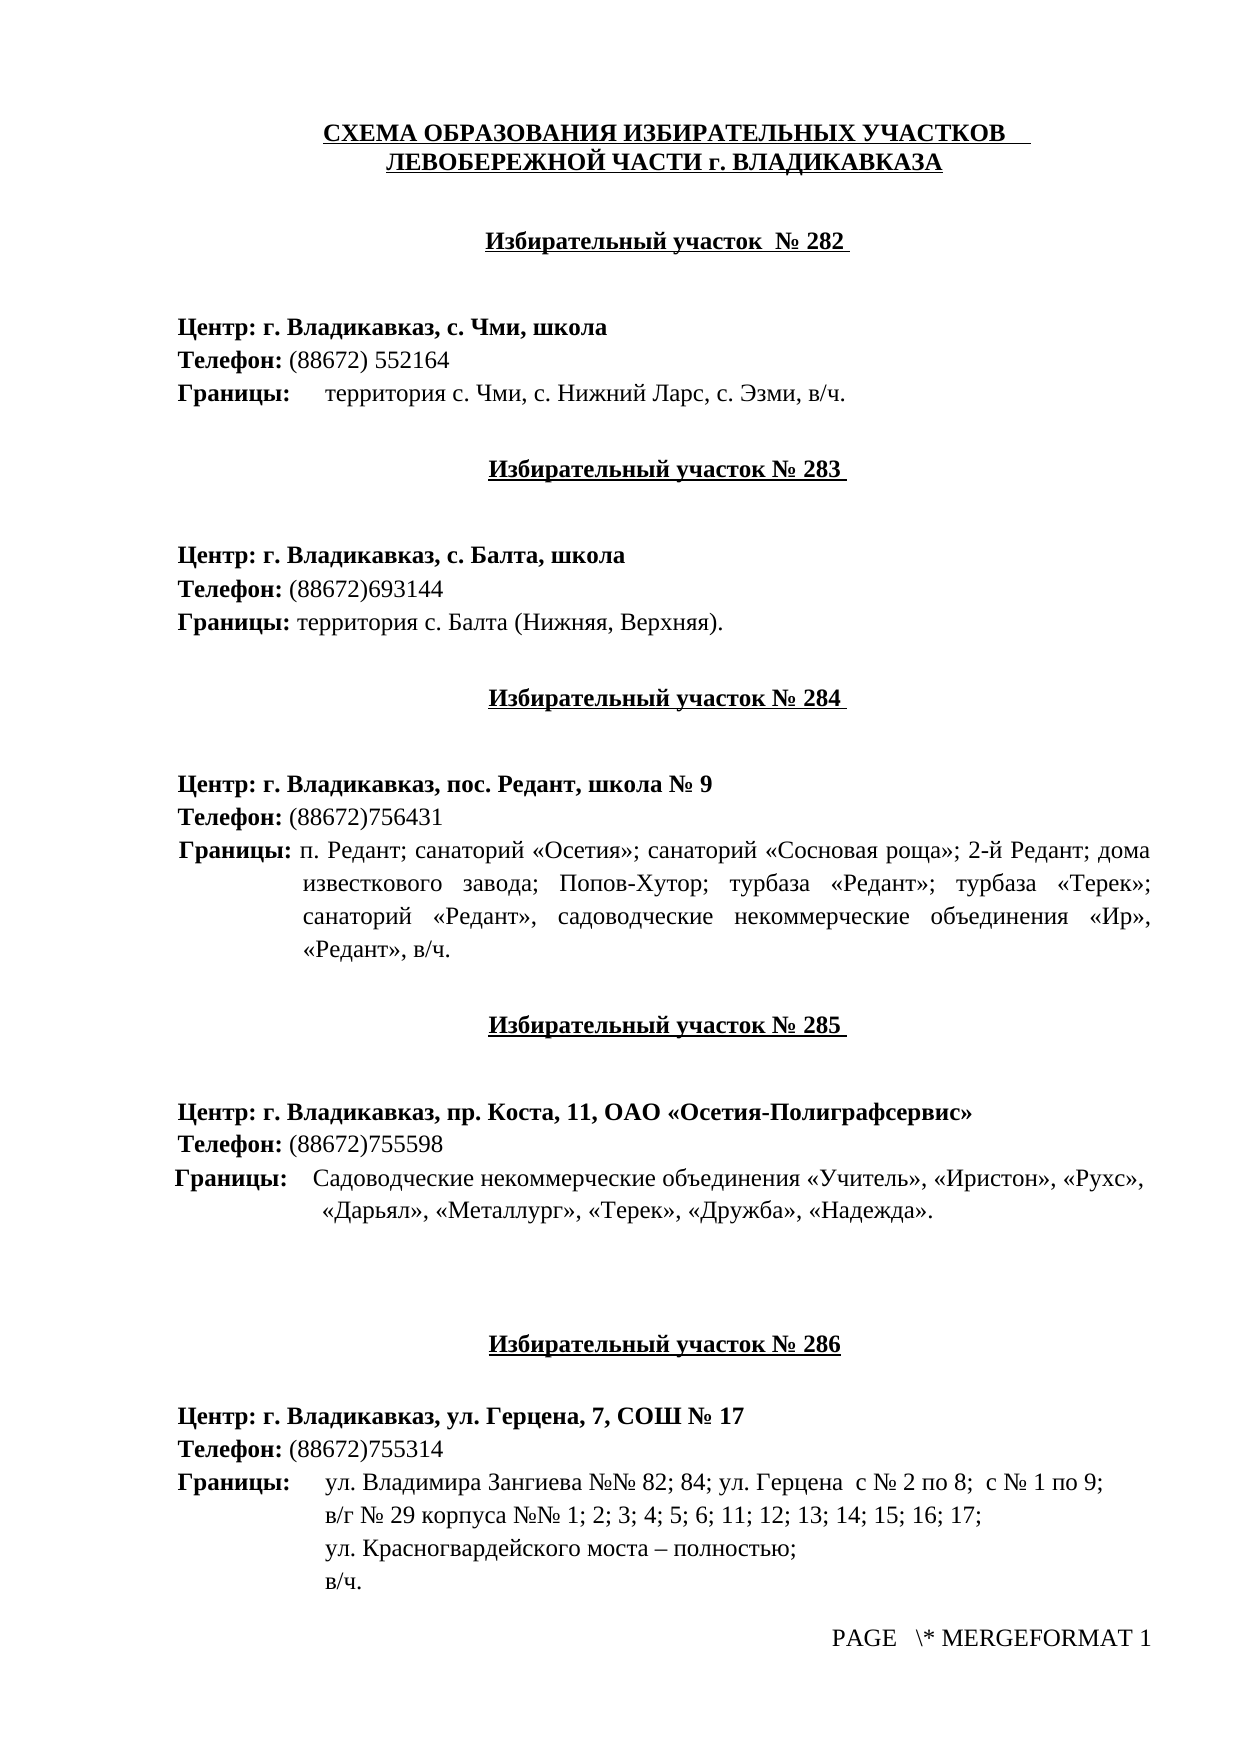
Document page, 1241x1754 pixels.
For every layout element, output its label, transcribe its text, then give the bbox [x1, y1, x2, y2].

text Телефон: (88672)693144 [177, 574, 1152, 602]
text Границы: территория с. Балта (Нижняя, Верхняя). [177, 607, 1152, 635]
subtitle Центр: г. Владикавказ, пос. Редант, школа № 9 [177, 769, 1152, 798]
subtitle Избирательный участок № 284 [177, 683, 1152, 712]
text Границы: ул. Владимира Зангиева №№ 82; 84; ул. Герцена с № 2 по 8; с № 1 по 9; [177, 1467, 1152, 1496]
text Телефон: (88672) 552164 [177, 345, 1152, 374]
subtitle Центр: г. Владикавказ, ул. Герцена, 7, СОШ № 17 [177, 1401, 1152, 1430]
text Границы: п. Редант; санаторий «Осетия»; санаторий «Сосновая роща»; 2-й Редант; дома известкового завода; Попов-Хутор; турбаза «Редант»; турбаза «Терек»; санаторий «Редант», садоводческие некоммерческие объединения «Ир», «Редант», в/ч. [179, 835, 1152, 963]
subtitle ЛЕВОБЕРЕЖНОЙ ЧАСТИ г. ВЛАДИКАВКАЗА [177, 147, 1152, 176]
text Границы: Садоводческие некоммерческие объединения «Учитель», «Иристон», «Рухс», «Дарьял», «Металлург», «Терек», «Дружба», «Надежда». [174, 1163, 1152, 1224]
subtitle Центр: г. Владикавказ, с. Балта, школа [177, 541, 1152, 569]
subtitle Центр: г. Владикавказ, с. Чми, школа [177, 312, 1152, 341]
text Телефон: (88672)755598 [177, 1129, 1152, 1158]
text в/г № 29 корпуса №№ 1; 2; 3; 4; 5; 6; 11; 12; 13; 14; 15; 16; 17; [325, 1500, 1152, 1529]
subtitle Избирательный участок № 286 [177, 1329, 1152, 1358]
text ул. Красногвардейского моста – полностью; [325, 1533, 1152, 1562]
subtitle СХЕМА ОБРАЗОВАНИЯ ИЗБИРАТЕЛЬНЫХ УЧАСТКОВ [177, 118, 1152, 147]
text в/ч. [325, 1566, 1152, 1595]
subtitle Избирательный участок № 283 [177, 454, 1152, 483]
subtitle Избирательный участок № 285 [177, 1010, 1152, 1039]
text Границы: территория с. Чми, с. Нижний Ларс, с. Эзми, в/ч. [177, 378, 1152, 407]
subtitle Избирательный участок № 282 [177, 226, 1152, 255]
subtitle Центр: г. Владикавказ, пр. Коста, 11, ОАО «Осетия-Полиграфсервис» [177, 1097, 1152, 1125]
text Телефон: (88672)756431 [177, 802, 1152, 831]
text Телефон: (88672)755314 [177, 1434, 1152, 1463]
